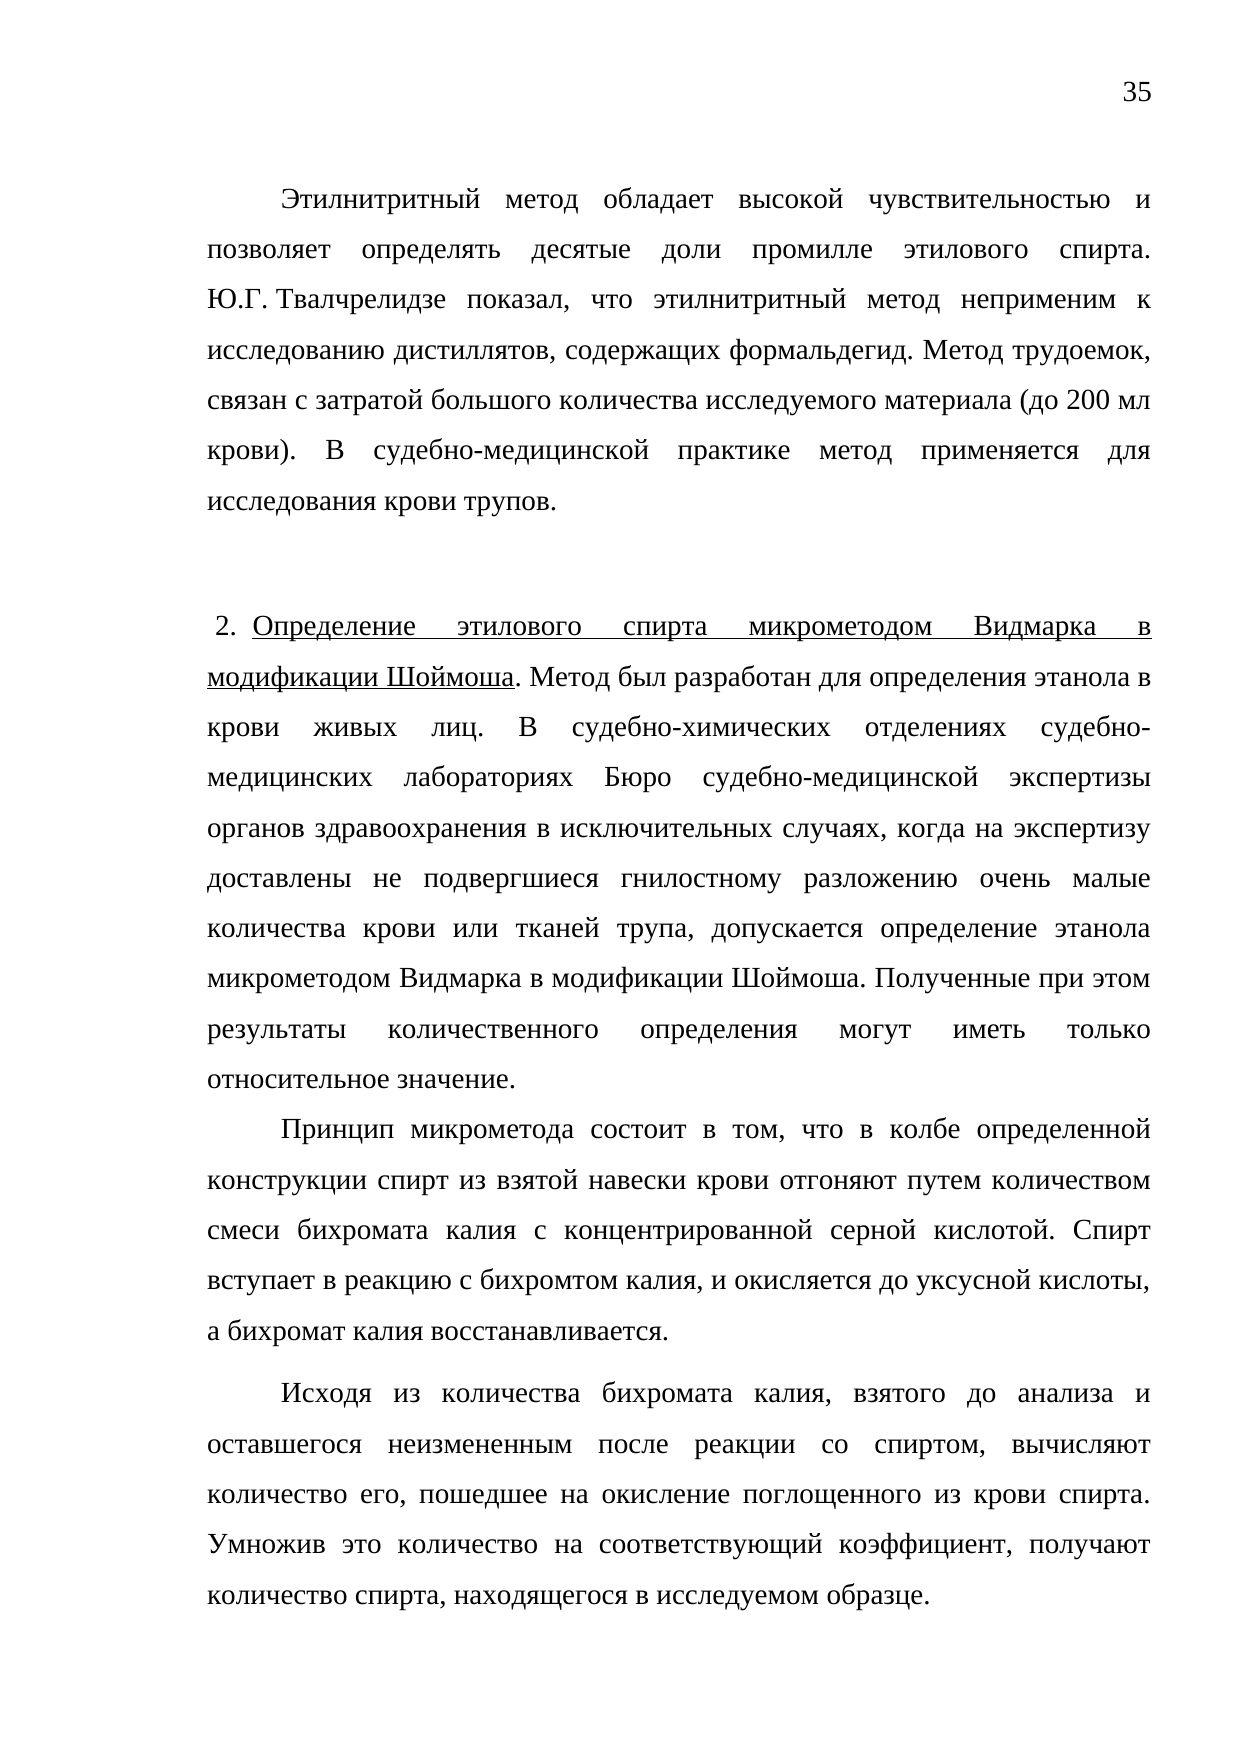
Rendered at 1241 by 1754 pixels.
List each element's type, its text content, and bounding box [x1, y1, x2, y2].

text Принцип микрометода состоит в том, что в колбе определенной конструкции спирт из взятой навески крови отгоняют путем количеством смеси бихромата калия с концентрированной серной кислотой. Спирт вступает в реакцию с бихромтом калия, и окисляется до уксусной кислоты, а бихромат калия восстанавливается. [207, 1112, 1152, 1346]
list Определение этилового спирта микрометодом Видмарка в модификации Шоймоша. Метод был разработан для определения этанола в крови живых лиц. В судебно-химических отделениях судебно-медицинских лабораториях Бюро судебно-медицинской экспертизы органов здравоохранения в исключительных случаях, когда на экспертизу доставлены не подвергшиеся гнилостному разложению очень малые количества крови или тканей трупа, допускается определение этанола микрометодом Видмарка в модификации Шоймоша. Полученные при этом результаты количественного определения могут иметь только относительное значение. [207, 608, 1152, 1095]
text Исходя из количества бихромата калия, взятого до анализа и оставшегося неизмененным после реакции со спиртом, вычисляют количество его, пошедшее на окисление поглощенного из крови спирта. Умножив это количество на соответствующий коэффициент, получают количество спирта, находящегося в исследуемом образце. [207, 1376, 1152, 1610]
text Этилнитритный метод обладает высокой чувствительностью и позволяет определять десятые доли промилле этилового спирта. Ю.Г. Твалчрелидзе показал, что этилнитритный метод неприменим к исследованию дистиллятов, содержащих формальдегид. Метод трудоемок, связан с затратой большого количества исследуемого материала (до 200 мл крови). В судебно-медицинской практике метод применяется для исследования крови трупов. [207, 181, 1152, 516]
